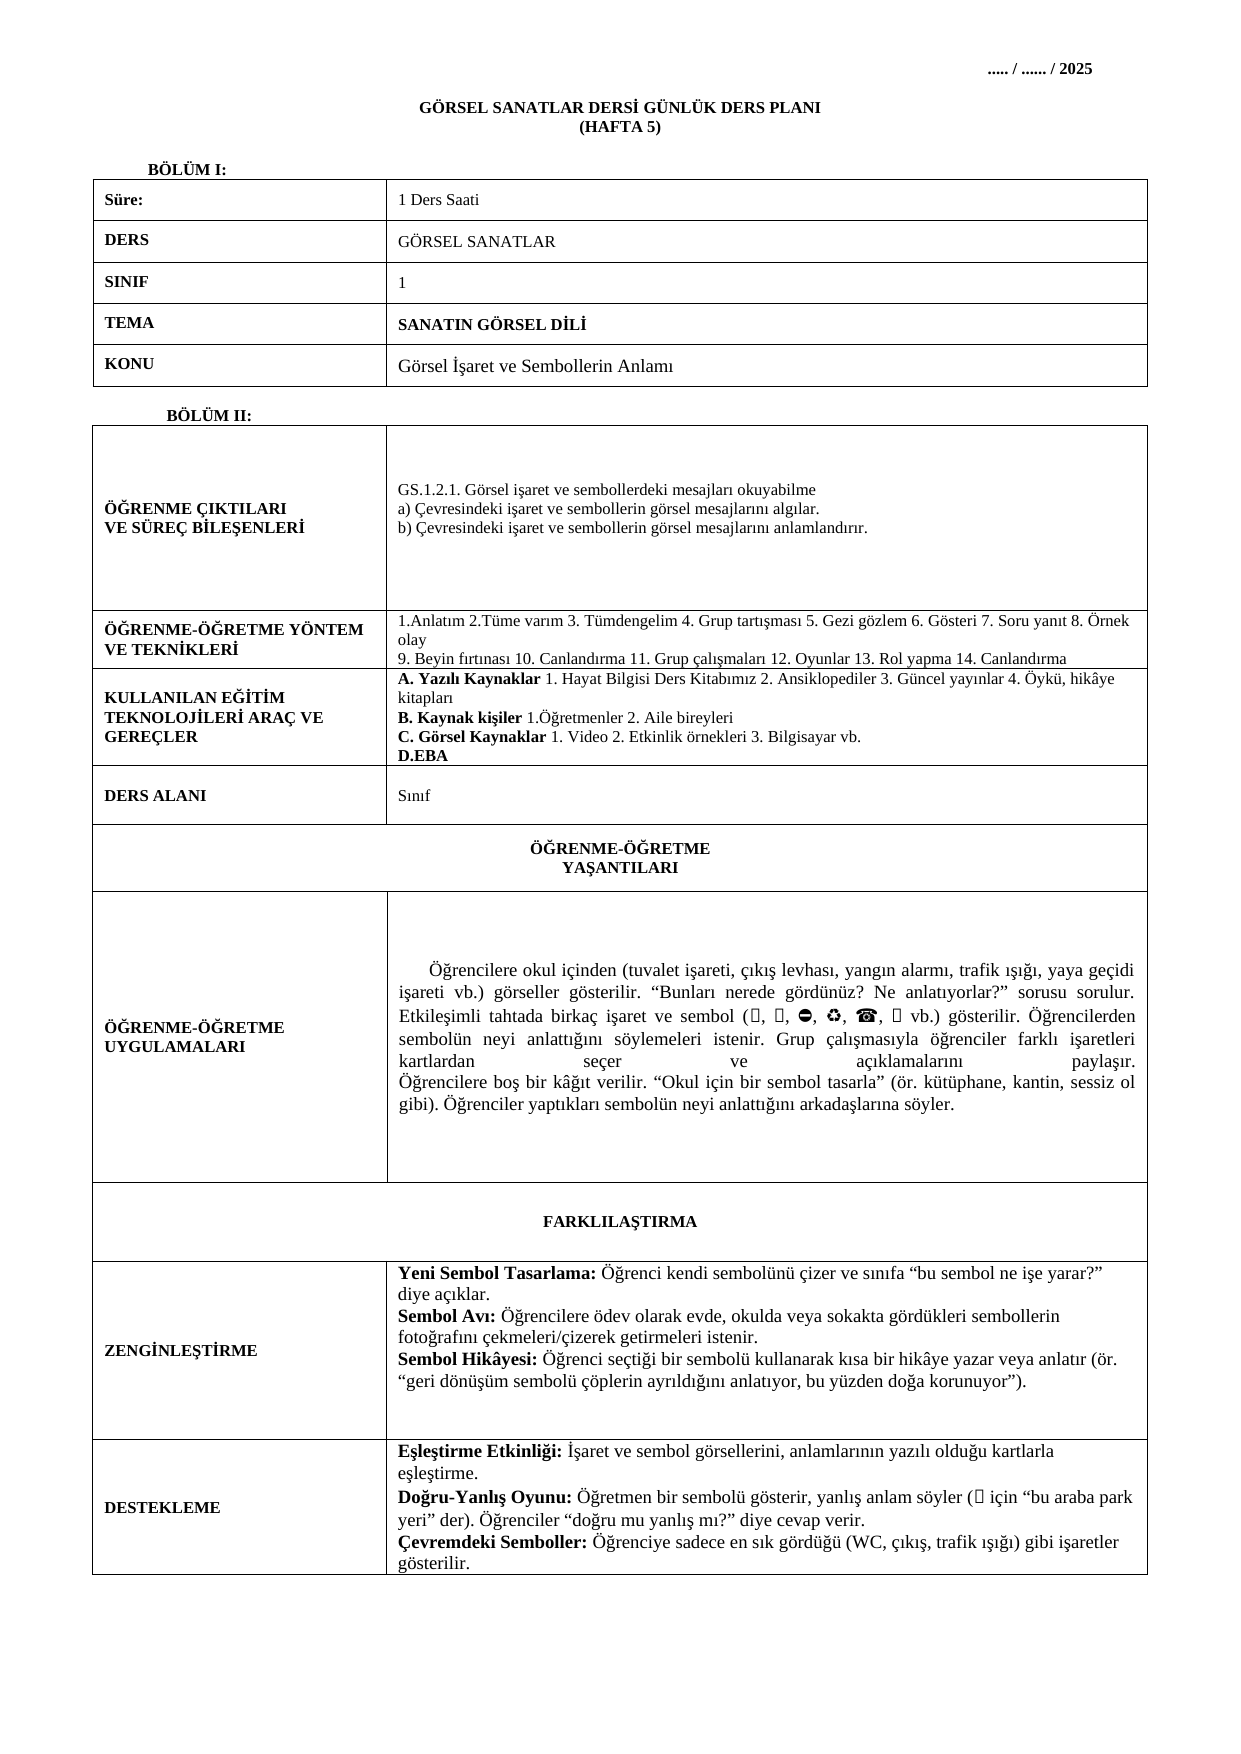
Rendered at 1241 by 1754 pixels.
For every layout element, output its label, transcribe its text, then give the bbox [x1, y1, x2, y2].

text ..... / ...... / 2025 [148, 59, 1092, 78]
table_header 1 Ders Saati [387, 180, 1147, 220]
table_cell SANATIN GÖRSEL DİLİ [387, 304, 1147, 344]
table_header ÖĞRENME ÇIKTILARI VE SÜREÇ BİLEŞENLERİ [93, 426, 386, 609]
table_cell 1.Anlatım 2.Tüme varım 3. Tümdengelim 4. Grup tartışması 5. Gezi gözlem 6. Gösteri 7. Soru yanıt 8. Örnek olay 9. Beyin fırtınası 10. Canlandırma 11. Grup çalışmaları 12. Oyunlar 13. Rol yapma 14. Canlandırma [387, 611, 1147, 668]
table_cell DERS [94, 221, 386, 262]
table_cell ÖĞRENME-ÖĞRETME UYGULAMALARI [93, 892, 387, 1182]
table_cell Yeni Sembol Tasarlama: Öğrenci kendi sembolünü çizer ve sınıfa “bu sembol ne işe yarar?” diye açıklar. Sembol Avı: Öğrencilere ödev olarak evde, okulda veya sokakta gördükleri sembollerin fotoğrafını çekmeleri/çizerek getirmeleri istenir. Sembol Hikâyesi: Öğrenci seçtiği bir sembolü kullanarak kısa bir hikâye yazar veya anlatır (ör. “geri dönüşüm sembolü çöplerin ayrıldığını anlatıyor, bu yüzden doğa korunuyor”). [387, 1262, 1147, 1439]
table_header GS.1.2.1. Görsel işaret ve sembollerdeki mesajları okuyabilme a) Çevresindeki işaret ve sembollerin görsel mesajlarını algılar. b) Çevresindeki işaret ve sembollerin görsel mesajlarını anlamlandırır. [387, 426, 1147, 609]
table_cell Öğrencilere okul içinden (tuvalet işareti, çıkış levhası, yangın alarmı, trafik ışığı, yaya geçidi işareti vb.) görseller gösterilir. “Bunları nerede gördünüz? Ne anlatıyorlar?” sorusu sorulur. Etkileşimli tahtada birkaç işaret ve sembol (🚸, 🚫, ⛔, ♻️, ☎️, 🏥 vb.) gösterilir. Öğrencilerden sembolün neyi anlattığını söylemeleri istenir. Grup çalışmasıyla öğrenciler farklı işaretleri kartlardan seçer ve açıklamalarını paylaşır. Öğrencilere boş bir kâğıt verilir. “Okul için bir sembol tasarla” (ör. kütüphane, kantin, sessiz ol gibi). Öğrenciler yaptıkları sembolün neyi anlattığını arkadaşlarına söyler. [388, 892, 1147, 1182]
table_cell DESTEKLEME [93, 1440, 386, 1574]
table_cell Görsel İşaret ve Sembollerin Anlamı [387, 345, 1147, 386]
table_cell Sınıf [387, 766, 1147, 824]
text BÖLÜM II: [148, 406, 1092, 425]
text GÖRSEL SANATLAR DERSİ GÜNLÜK DERS PLANI [148, 97, 1092, 117]
table_cell SINIF [94, 263, 386, 303]
table_cell ÖĞRENME-ÖĞRETME YAŞANTILARI [93, 825, 1147, 891]
text BÖLÜM I: [148, 160, 1092, 179]
text (HAFTA 5) [148, 117, 1092, 136]
table_cell Eşleştirme Etkinliği: İşaret ve sembol görsellerini, anlamlarının yazılı olduğu kartlarla eşleştirme. Doğru-Yanlış Oyunu: Öğretmen bir sembolü gösterir, yanlış anlam söyler (🚸 için “bu araba park yeri” der). Öğrenciler “doğru mu yanlış mı?” diye cevap verir. Çevremdeki Semboller: Öğrenciye sadece en sık gördüğü (WC, çıkış, trafik ışığı) gibi işaretler gösterilir. [387, 1440, 1147, 1574]
table_cell 1 [387, 263, 1147, 303]
table_cell ÖĞRENME-ÖĞRETME YÖNTEM VE TEKNİKLERİ [93, 611, 386, 668]
table_cell DERS ALANI [93, 766, 386, 824]
table_cell KULLANILAN EĞİTİM TEKNOLOJİLERİ ARAÇ VE GEREÇLER [93, 669, 386, 765]
table_header Süre: [94, 180, 386, 220]
table_cell ZENGİNLEŞTİRME [93, 1262, 386, 1439]
table_cell TEMA [94, 304, 386, 344]
table_cell GÖRSEL SANATLAR [387, 221, 1147, 262]
table_cell KONU [94, 345, 386, 386]
table_cell FARKLILAŞTIRMA [93, 1183, 1147, 1261]
table_cell A. Yazılı Kaynaklar 1. Hayat Bilgisi Ders Kitabımız 2. Ansiklopediler 3. Güncel yayınlar 4. Öykü, hikâye kitapları B. Kaynak kişiler 1.Öğretmenler 2. Aile bireyleri C. Görsel Kaynaklar 1. Video 2. Etkinlik örnekleri 3. Bilgisayar vb. D.EBA [387, 669, 1147, 765]
